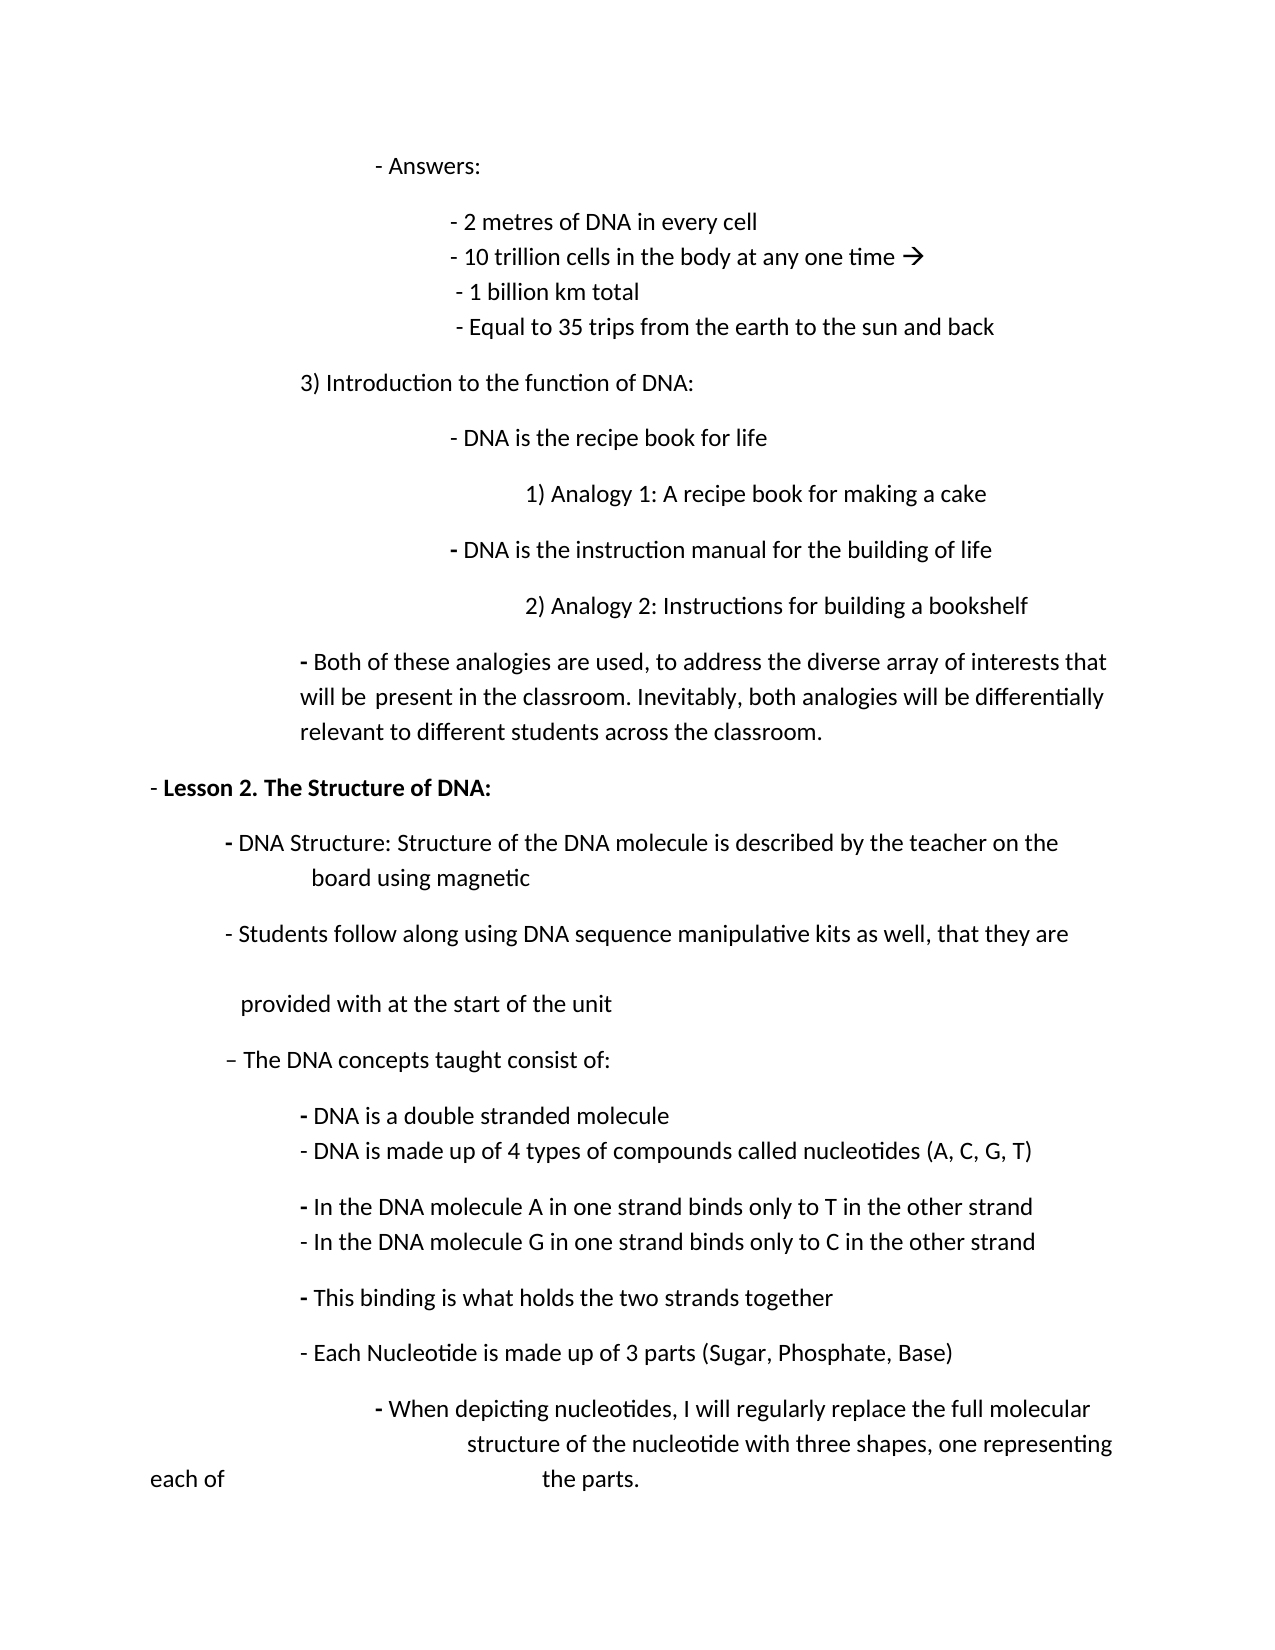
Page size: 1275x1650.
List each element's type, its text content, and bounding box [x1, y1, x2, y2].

text - When depicting nucleotides, I will regularly replace the full molecular structure of the nucleotide with three shapes, one representing each of the parts. [150, 1393, 1125, 1494]
text - Students follow along using DNA sequence manipulative kits as well, that they are provided with at the start of the unit [150, 918, 1125, 1019]
text - 2 metres of DNA in every cell - 10 trillion cells in the body at any one time - 1 billion km total - Equal to 35 trips from the earth to the sun and back [150, 206, 1125, 341]
text - DNA is the recipe book for life [150, 422, 1125, 453]
text 3) Introduction to the function of DNA: [150, 367, 1125, 397]
text - Answers: [150, 150, 1125, 181]
text – The DNA concepts taught consist of: [150, 1044, 1125, 1075]
text - DNA is the instruction manual for the building of life [150, 534, 1125, 565]
text 1) Analogy 1: A recipe book for making a cake [150, 478, 1125, 509]
text - DNA Structure: Structure of the DNA molecule is described by the teacher on the board using magnetic [150, 827, 1125, 893]
text - DNA is a double stranded molecule - DNA is made up of 4 types of compounds called nucleotides (A, C, G, T) [150, 1100, 1125, 1166]
text - Each Nucleotide is made up of 3 parts (Sugar, Phosphate, Base) [150, 1337, 1125, 1368]
text - Both of these analogies are used, to address the diverse array of interests that will be present in the classroom. Inevitably, both analogies will be differentially relevant to different students across the classroom. [300, 646, 1125, 746]
text - In the DNA molecule A in one strand binds only to T in the other strand - In the DNA molecule G in one strand binds only to C in the other strand [150, 1191, 1125, 1256]
text 2) Analogy 2: Instructions for building a bookshelf [150, 590, 1125, 621]
text - Lesson 2. The Structure of DNA: [150, 772, 1125, 802]
text - This binding is what holds the two strands together [150, 1282, 1125, 1312]
